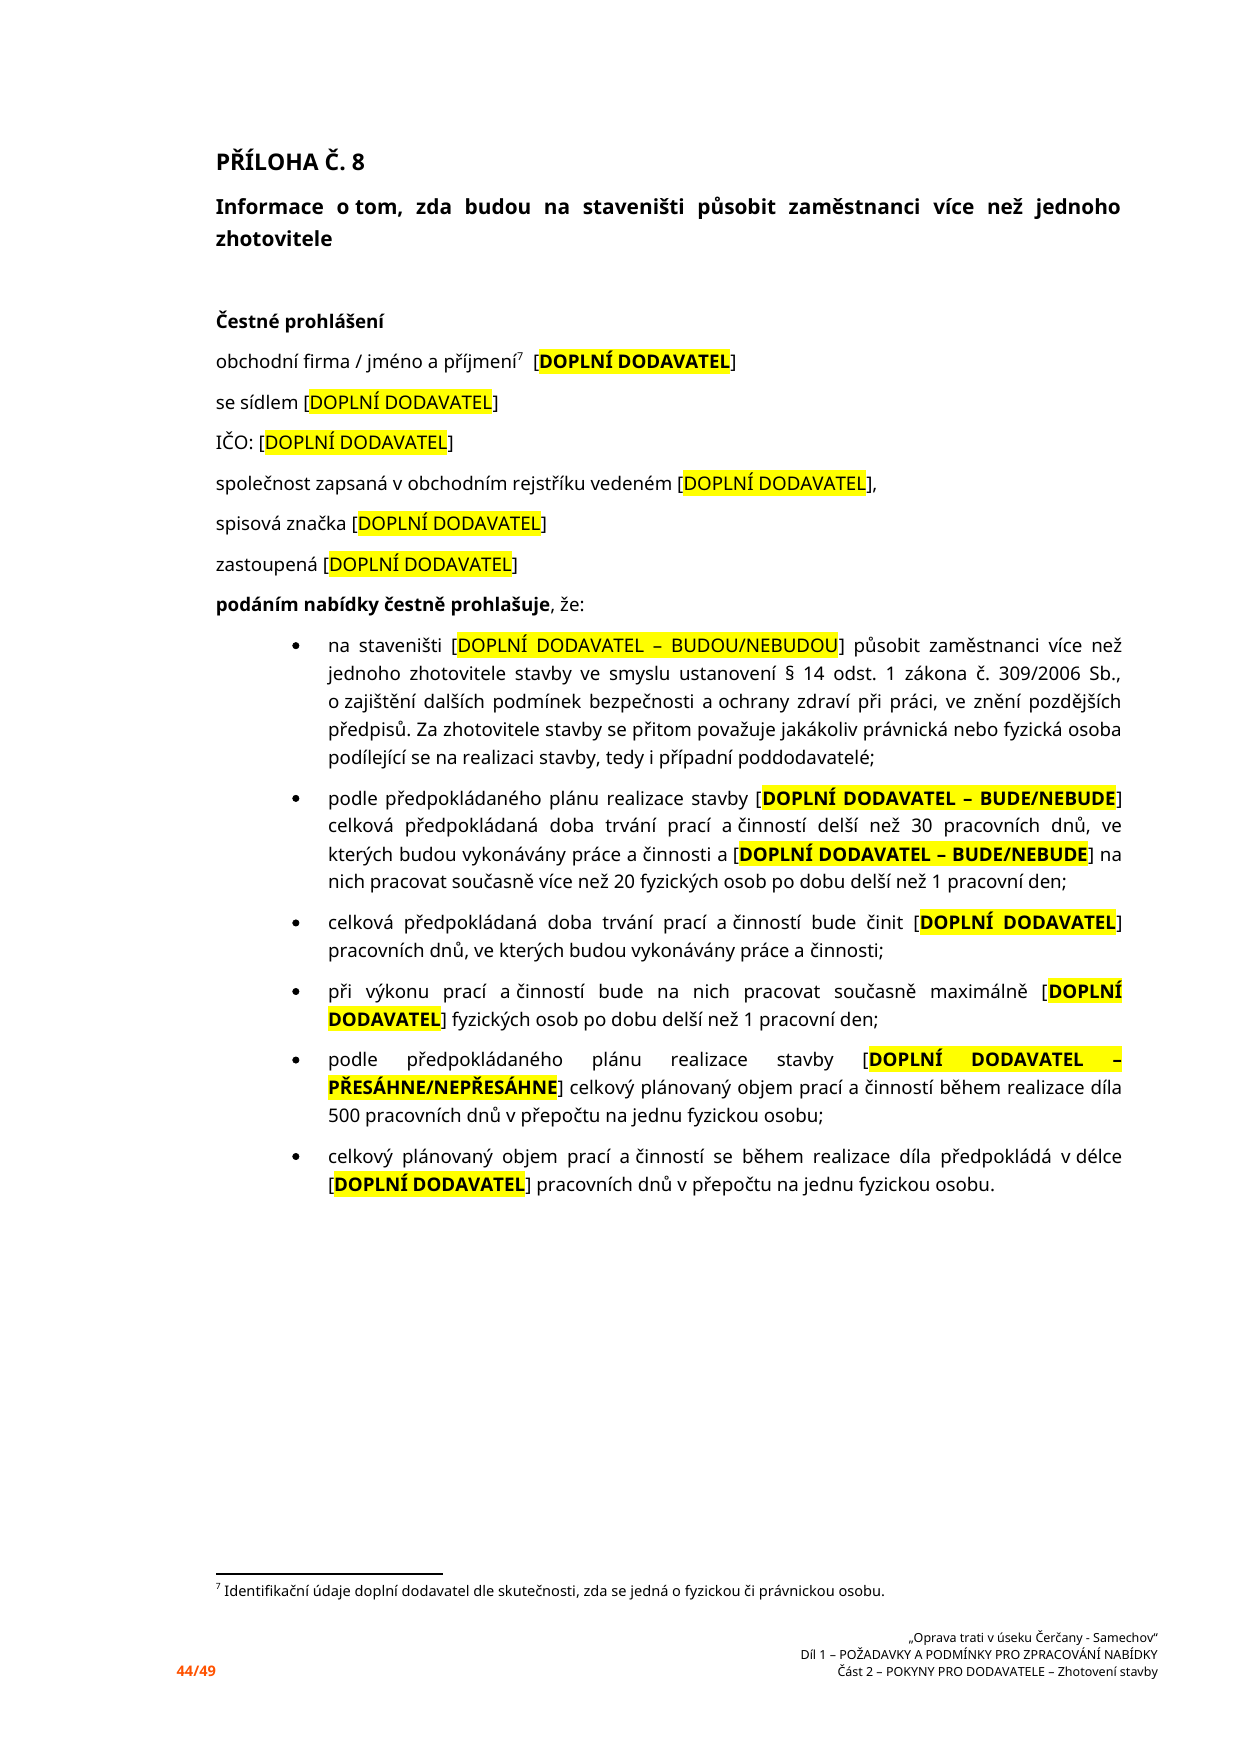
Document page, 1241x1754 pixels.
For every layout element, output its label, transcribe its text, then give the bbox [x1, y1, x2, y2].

text při výkonu prací a činností bude na nich pracovat současně maximálně [DOPLNÍ DODAVATEL] fyzických osob po dobu delší než 1 pracovní den; [292, 978, 1122, 1031]
text zastoupená [DOPLNÍ DODAVATEL] [512, 551, 1122, 577]
text společnost zapsaná v obchodním rejstříku vedeném [DOPLNÍ DODAVATEL], [866, 470, 1122, 496]
text spisová značka [DOPLNÍ DODAVATEL] [216, 511, 358, 536]
text podle předpokládaného plánu realizace stavby [DOPLNÍ DODAVATEL – PŘESÁHNE/NEPŘESÁHNE] celkový plánovaný objem prací a činností během realizace díla 500 pracovních dnů v přepočtu na jednu fyzickou osobu; [292, 1046, 1122, 1128]
text Informace o tom, zda budou na staveništi působit zaměstnanci více než jednoho zhotovitele [216, 192, 1122, 252]
text IČO: [DOPLNÍ DODAVATEL] [216, 429, 1122, 455]
text na staveništi [DOPLNÍ DODAVATEL – BUDOU/NEBUDOU] působit zaměstnanci více než jednoho zhotovitele stavby ve smyslu ustanovení § 14 odst. 1 zákona č. 309/2006 Sb., o zajištění dalších podmínek bezpečnosti a ochrany zdraví při práci, ve znění pozdějších předpisů. Za zhotovitele stavby se přitom považuje jakákoliv právnická nebo fyzická osoba podílející se na realizaci stavby, tedy i případní poddodavatelé; [292, 632, 1122, 770]
text zastoupená [DOPLNÍ DODAVATEL] [216, 551, 329, 577]
text celkový plánovaný objem prací a činností se během realizace díla předpokládá v délce [DOPLNÍ DODAVATEL] pracovních dnů v přepočtu na jednu fyzickou osobu. [292, 1143, 1122, 1197]
text podáním nabídky čestně prohlašuje, že: [216, 592, 1122, 617]
text Čestné prohlášení [216, 308, 1122, 333]
text Příloha č. 8 [216, 146, 1122, 177]
text se sídlem [DOPLNÍ DODAVATEL] [216, 389, 309, 414]
text spisová značka [DOPLNÍ DODAVATEL] [541, 511, 1122, 536]
text celková předpokládaná doba trvání prací a činností bude činit [DOPLNÍ DODAVATEL] pracovních dnů, ve kterých budou vykonávány práce a činnosti; [292, 909, 1122, 963]
text obchodní firma / jméno a příjmení [DOPLNÍ DODAVATEL] [216, 348, 1122, 374]
text se sídlem [DOPLNÍ DODAVATEL] [492, 389, 1122, 414]
text podle předpokládaného plánu realizace stavby [DOPLNÍ DODAVATEL – BUDE/NEBUDE] celková předpokládaná doba trvání prací a činností delší než 30 pracovních dnů, ve kterých budou vykonávány práce a činnosti a [DOPLNÍ DODAVATEL – BUDE/NEBUDE] na nich pracovat současně více než 20 fyzických osob po dobu delší než 1 pracovní den; [292, 785, 1122, 894]
text společnost zapsaná v obchodním rejstříku vedeném [DOPLNÍ DODAVATEL], [216, 470, 683, 496]
